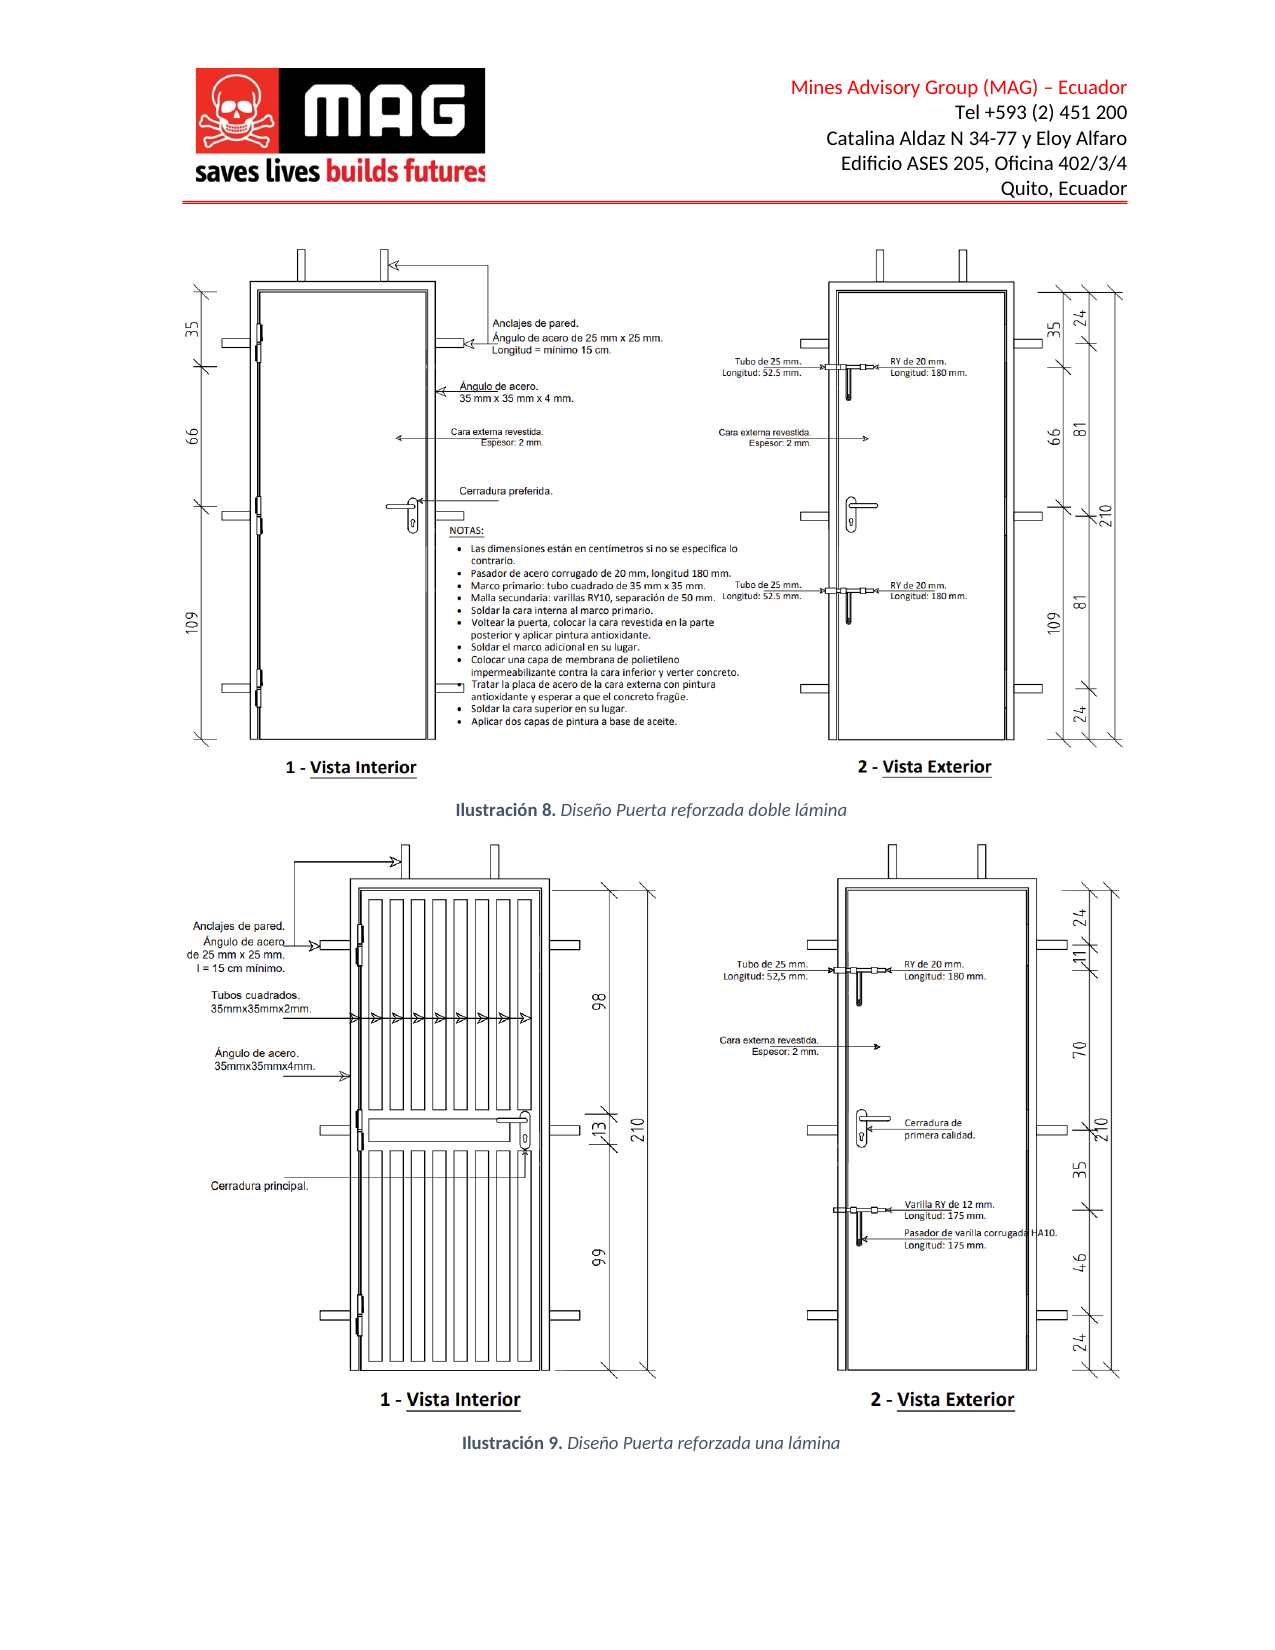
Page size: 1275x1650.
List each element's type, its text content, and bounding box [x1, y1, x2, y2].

picture [194, 68, 485, 181]
picture [179, 248, 1125, 780]
text Ilustración 9. Diseño Puerta reforzada una lámina [177, 1431, 1127, 1454]
text Ilustración 8. Diseño Puerta reforzada doble lámina [177, 798, 1127, 821]
picture [179, 842, 1125, 1413]
